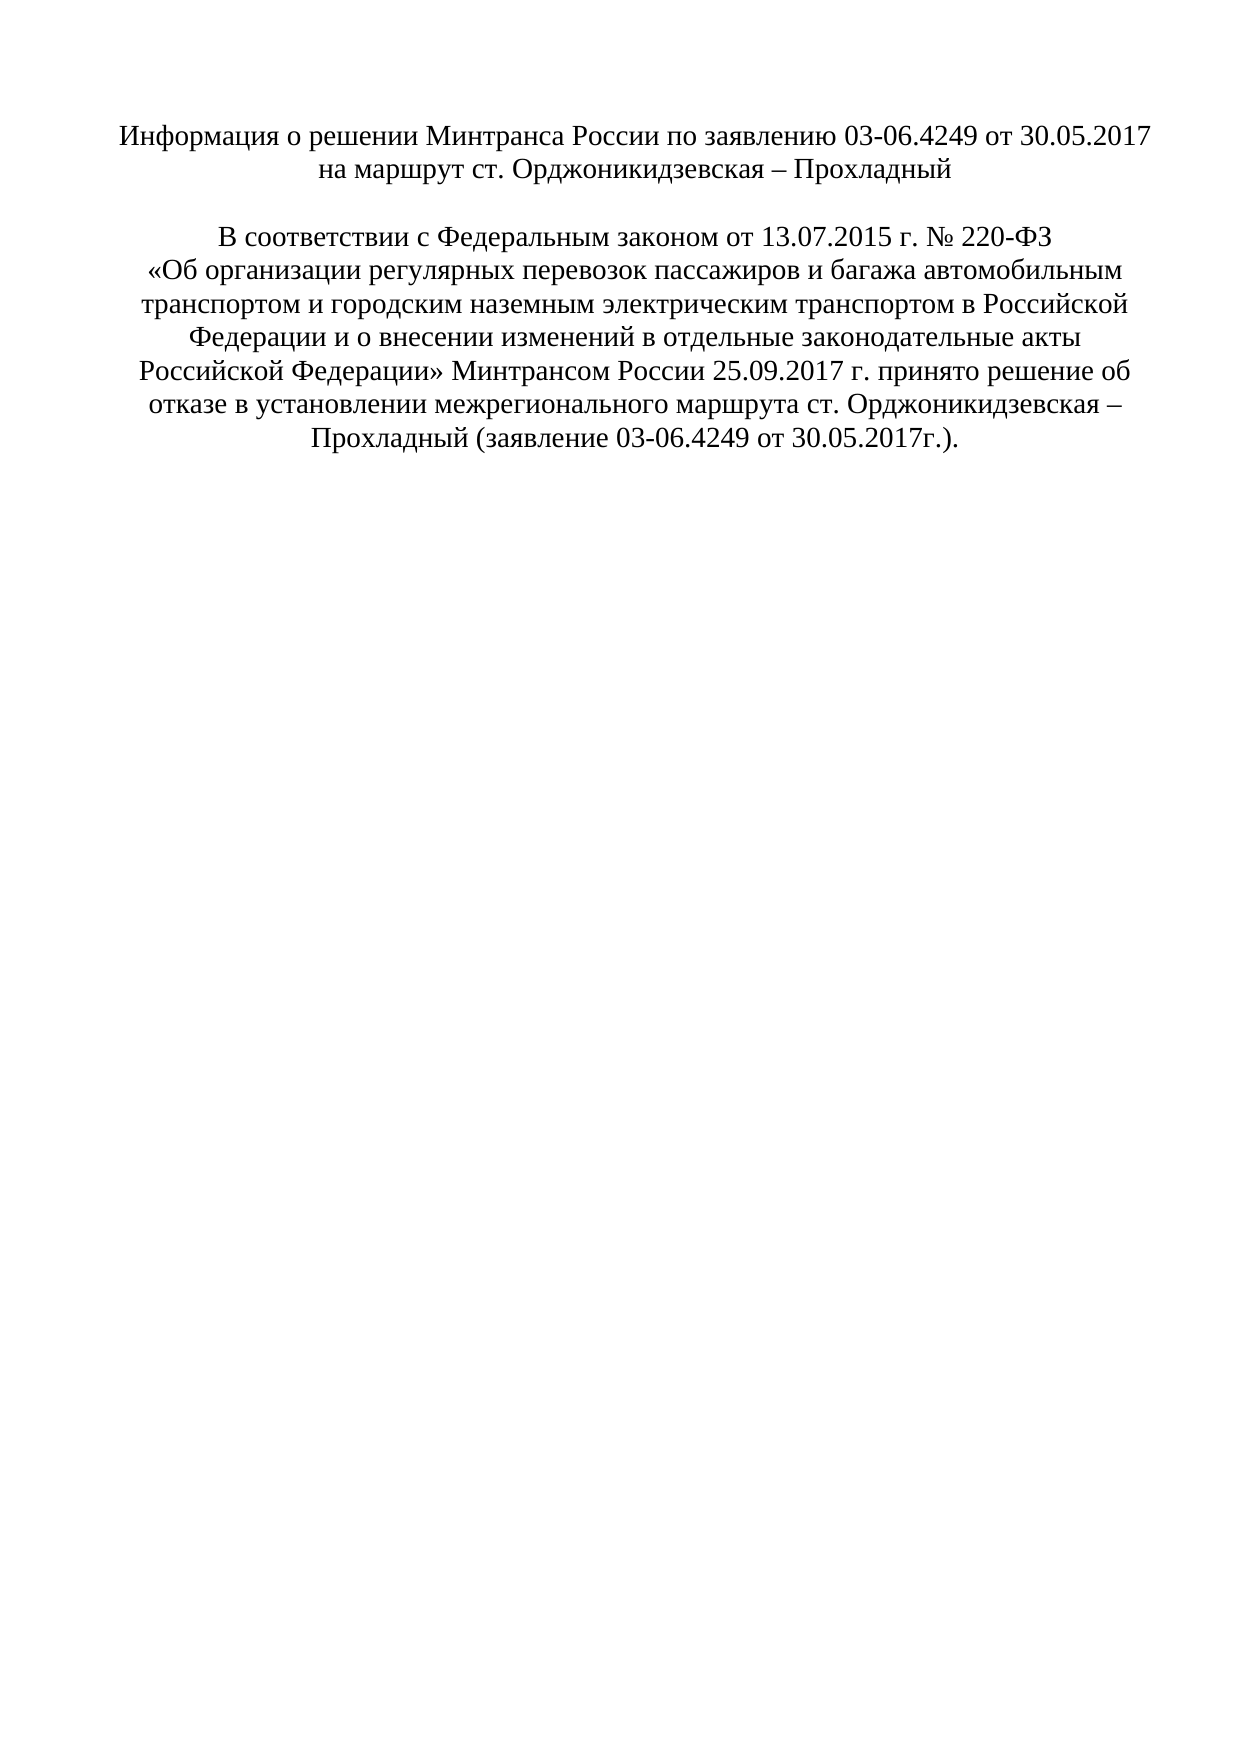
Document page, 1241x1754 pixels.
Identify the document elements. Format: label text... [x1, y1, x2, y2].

text Информация о решении Минтранса России по заявлению 03-06.4249 от 30.05.2017 на маршрут ст. Орджоникидзевская – Прохладный [118, 118, 1152, 185]
text В соответствии с Федеральным законом от 13.07.2015 г. № 220-ФЗ «Об организации регулярных перевозок пассажиров и багажа автомобильным транспортом и городским наземным электрическим транспортом в Российской Федерации и о внесении изменений в отдельные законодательные акты Российской Федерации» Минтрансом России 25.09.2017 г. принято решение об отказе в установлении межрегионального маршрута ст. Орджоникидзевская – Прохладный (заявление 03-06.4249 от 30.05.2017г.). [118, 219, 1152, 453]
